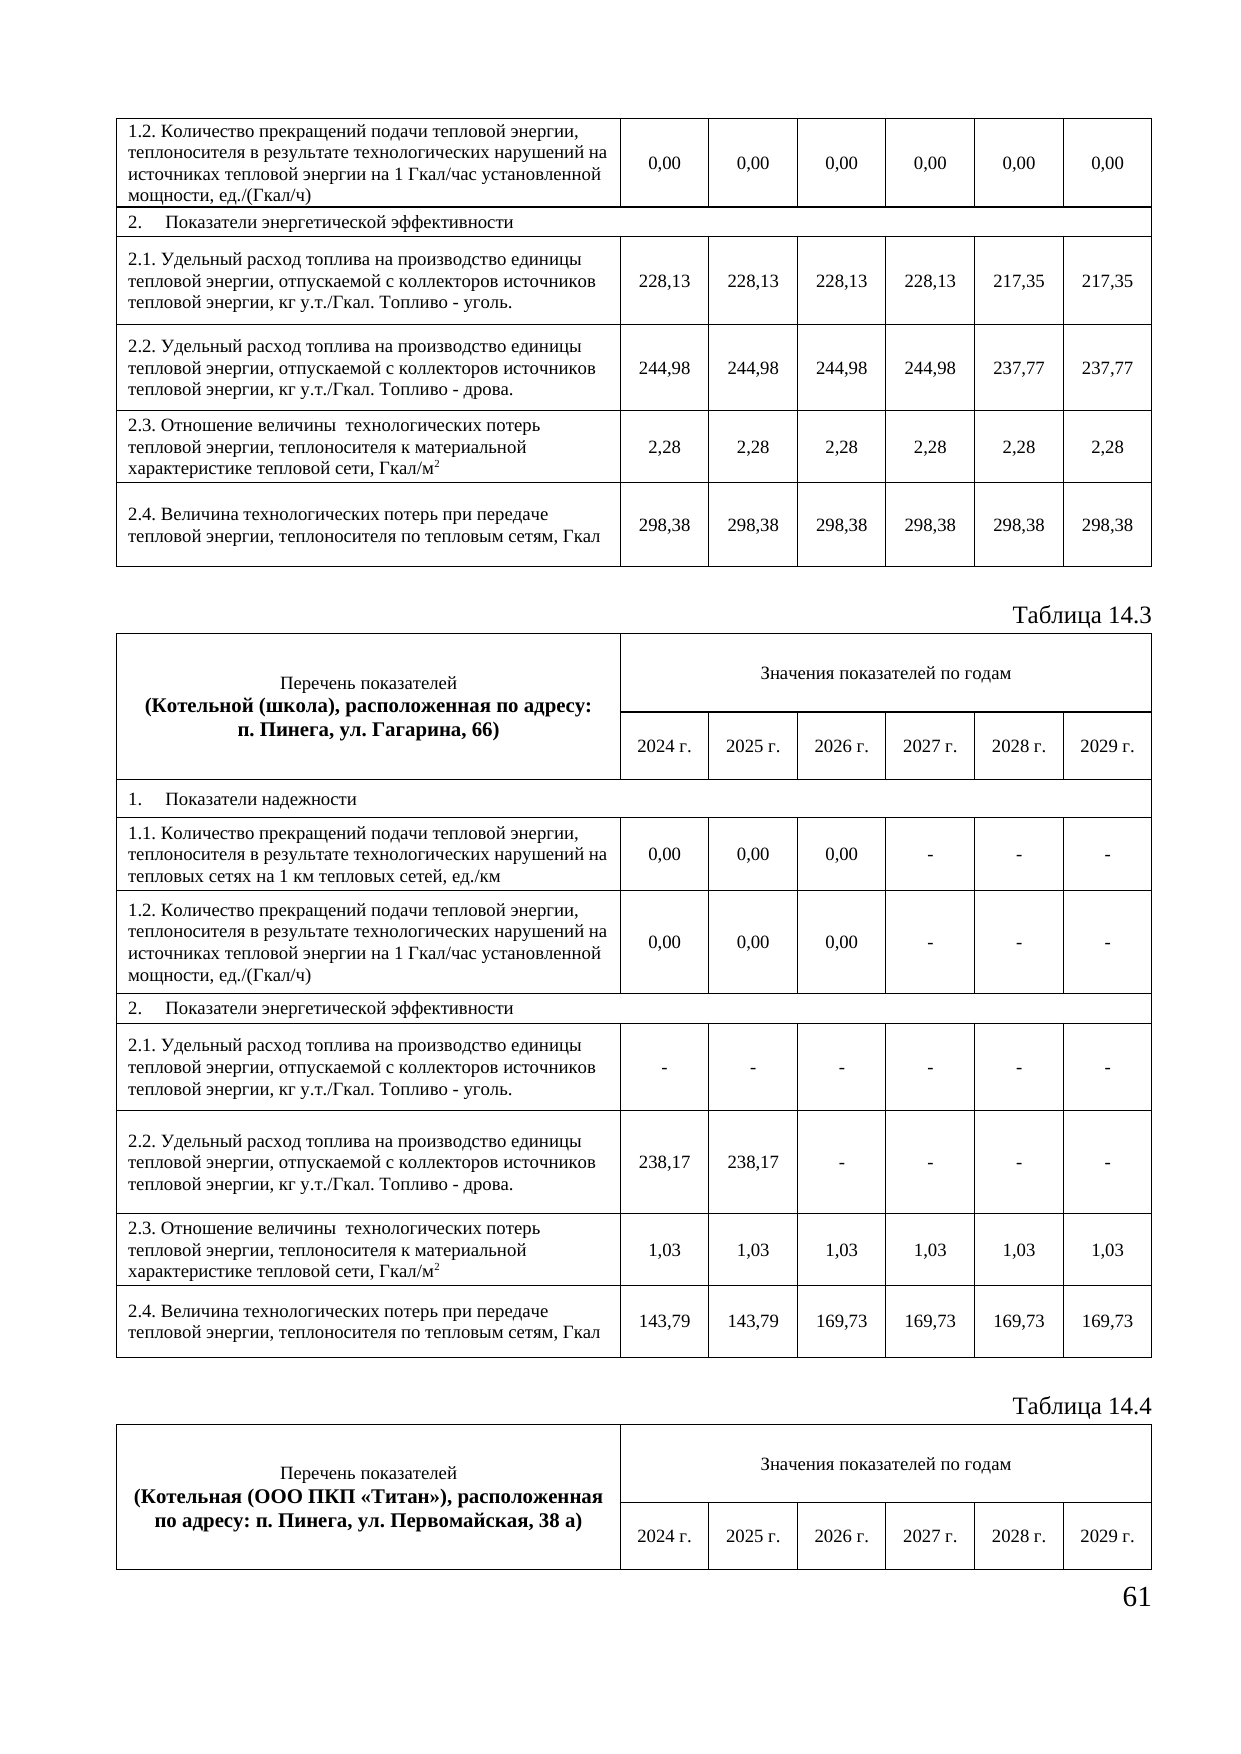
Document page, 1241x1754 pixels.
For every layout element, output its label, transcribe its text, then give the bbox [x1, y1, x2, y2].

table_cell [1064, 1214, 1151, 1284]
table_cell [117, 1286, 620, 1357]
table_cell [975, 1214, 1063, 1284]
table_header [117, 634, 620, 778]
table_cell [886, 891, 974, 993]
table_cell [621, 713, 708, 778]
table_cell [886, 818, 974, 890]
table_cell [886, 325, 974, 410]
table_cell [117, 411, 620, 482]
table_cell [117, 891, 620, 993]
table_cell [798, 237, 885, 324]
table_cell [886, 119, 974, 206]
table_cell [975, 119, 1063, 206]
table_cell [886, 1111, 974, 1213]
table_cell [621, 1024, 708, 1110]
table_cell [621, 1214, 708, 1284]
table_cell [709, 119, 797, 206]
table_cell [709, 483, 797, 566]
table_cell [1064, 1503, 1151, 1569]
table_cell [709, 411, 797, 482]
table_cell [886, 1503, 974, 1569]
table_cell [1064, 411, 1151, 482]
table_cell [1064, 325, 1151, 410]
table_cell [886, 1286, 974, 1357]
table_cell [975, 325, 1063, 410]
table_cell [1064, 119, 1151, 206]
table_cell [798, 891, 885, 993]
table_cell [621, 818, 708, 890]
text Таблица 14.4 [118, 1391, 1152, 1420]
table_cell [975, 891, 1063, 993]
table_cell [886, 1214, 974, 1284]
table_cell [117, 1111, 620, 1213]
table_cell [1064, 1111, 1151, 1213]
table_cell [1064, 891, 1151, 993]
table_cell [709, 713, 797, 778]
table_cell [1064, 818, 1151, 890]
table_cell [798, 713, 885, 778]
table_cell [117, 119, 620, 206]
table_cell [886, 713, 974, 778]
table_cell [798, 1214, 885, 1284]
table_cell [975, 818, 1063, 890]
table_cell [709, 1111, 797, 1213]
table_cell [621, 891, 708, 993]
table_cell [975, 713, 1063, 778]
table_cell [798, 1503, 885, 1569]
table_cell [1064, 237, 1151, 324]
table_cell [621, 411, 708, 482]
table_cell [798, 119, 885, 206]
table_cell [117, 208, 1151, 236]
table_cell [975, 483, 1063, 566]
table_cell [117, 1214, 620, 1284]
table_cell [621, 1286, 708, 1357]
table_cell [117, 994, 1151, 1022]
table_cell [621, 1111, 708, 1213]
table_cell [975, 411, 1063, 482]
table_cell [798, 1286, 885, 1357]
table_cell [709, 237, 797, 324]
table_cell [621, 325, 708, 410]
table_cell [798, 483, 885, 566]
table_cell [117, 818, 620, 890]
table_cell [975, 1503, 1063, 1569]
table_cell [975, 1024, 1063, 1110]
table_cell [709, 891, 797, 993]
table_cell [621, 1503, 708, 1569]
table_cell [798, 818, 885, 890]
text Таблица 14.3 [118, 600, 1152, 629]
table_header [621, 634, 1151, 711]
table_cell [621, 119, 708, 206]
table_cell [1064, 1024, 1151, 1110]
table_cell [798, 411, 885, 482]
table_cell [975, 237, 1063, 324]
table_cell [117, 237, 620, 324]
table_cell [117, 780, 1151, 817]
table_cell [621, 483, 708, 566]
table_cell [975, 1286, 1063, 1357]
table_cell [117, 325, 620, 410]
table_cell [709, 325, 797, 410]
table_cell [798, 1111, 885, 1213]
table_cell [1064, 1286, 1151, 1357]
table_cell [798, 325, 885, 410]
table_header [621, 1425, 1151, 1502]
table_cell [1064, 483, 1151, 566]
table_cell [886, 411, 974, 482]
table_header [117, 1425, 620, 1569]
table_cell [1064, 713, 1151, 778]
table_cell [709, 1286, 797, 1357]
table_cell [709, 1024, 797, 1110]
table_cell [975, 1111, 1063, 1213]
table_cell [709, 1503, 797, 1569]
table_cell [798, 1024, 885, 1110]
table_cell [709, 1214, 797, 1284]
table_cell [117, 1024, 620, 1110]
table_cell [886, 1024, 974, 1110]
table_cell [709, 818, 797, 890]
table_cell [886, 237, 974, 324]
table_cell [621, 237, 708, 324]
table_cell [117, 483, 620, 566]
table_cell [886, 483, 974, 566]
